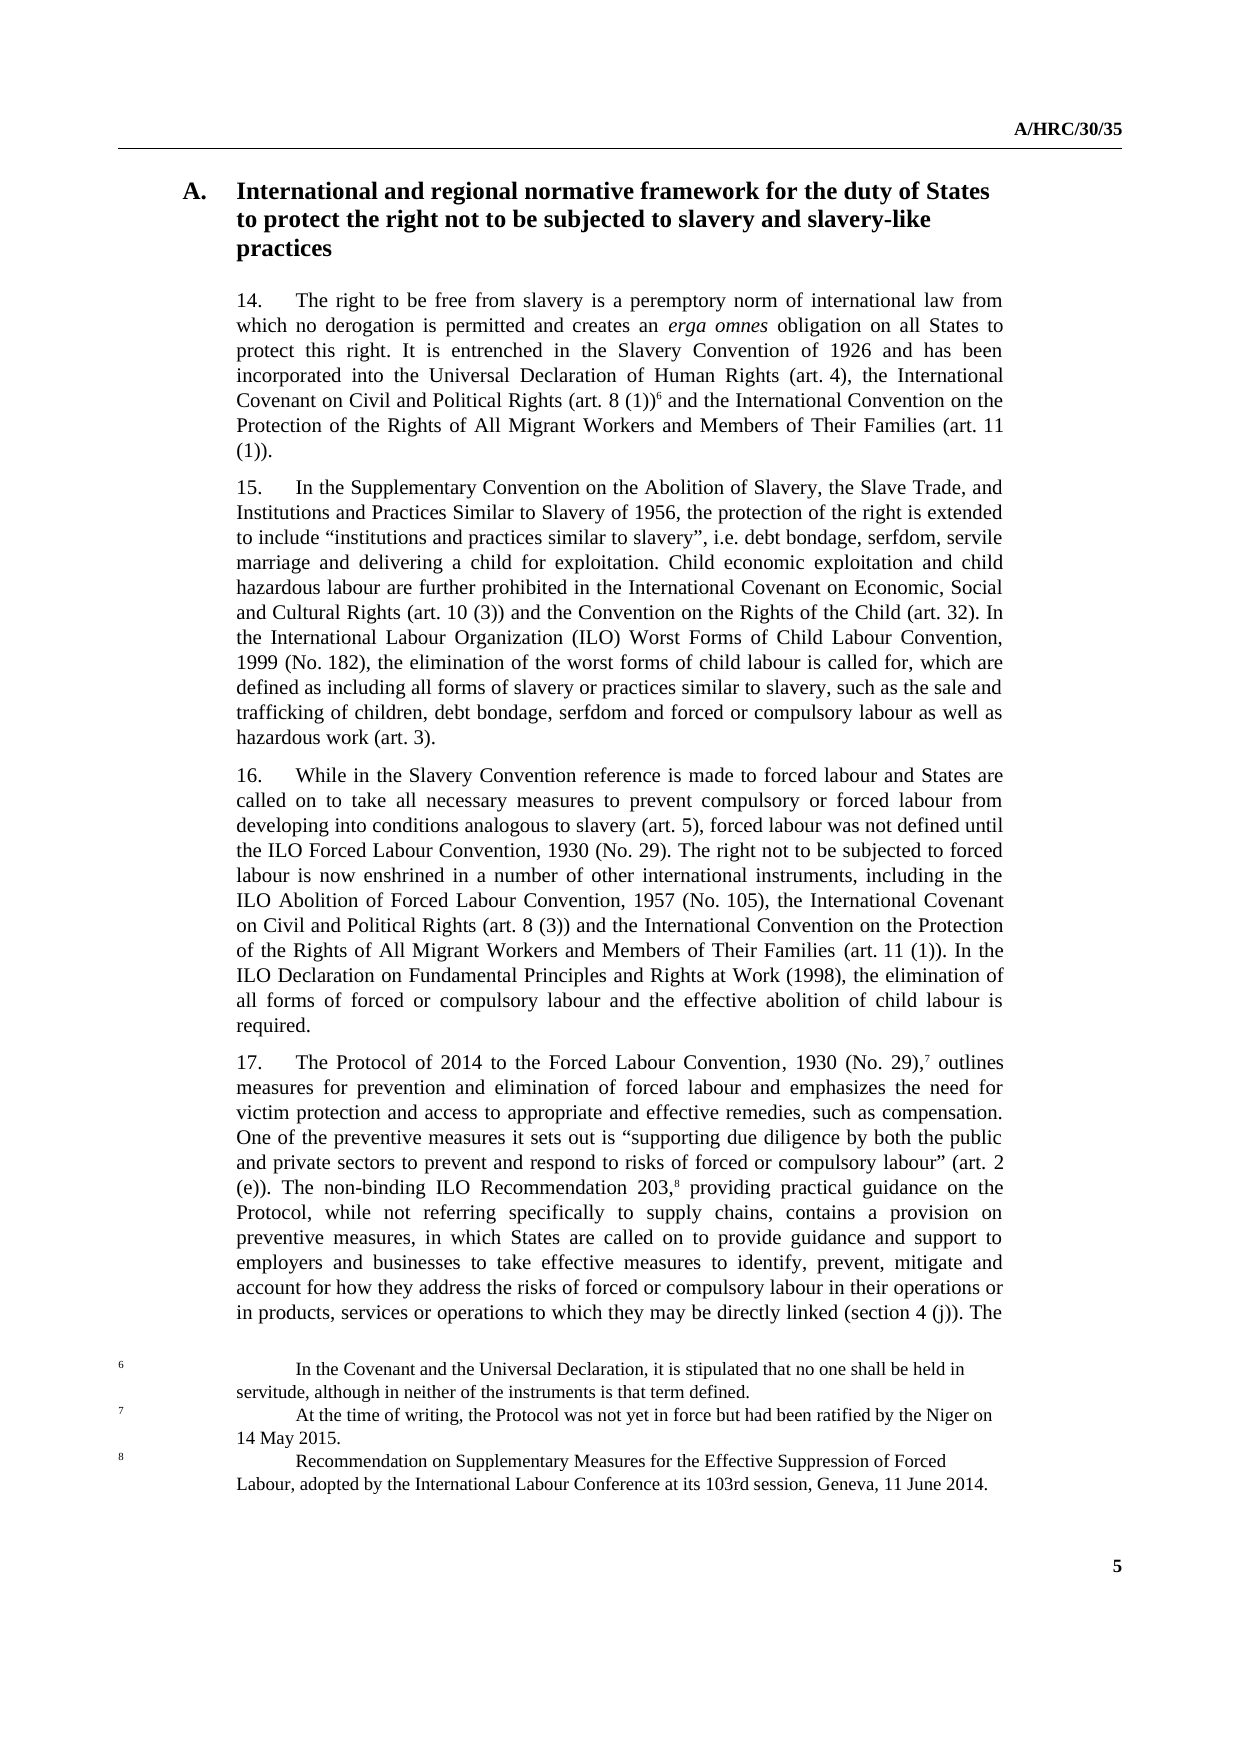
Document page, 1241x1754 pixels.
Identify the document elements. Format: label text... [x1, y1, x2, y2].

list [236, 1049, 1004, 1324]
list The right to be free from slavery is a peremptory norm of international law from which no derogation is permitted and creates an erga omnes obligation on all States to protect this right. It is entrenched in the Slavery Convention of 1926 and has been incorporated into the Universal Declaration of Human Rights (art. 4), the International Covenant on Civil and Political Rights (art. 8 (1)) and the International Convention on the Protection of the Rights of All Migrant Workers and Members of Their Families (art. 11 (1)). [236, 287, 1004, 462]
list In the Supplementary Convention on the Abolition of Slavery, the Slave Trade, and Institutions and Practices Similar to Slavery of 1956, the protection of the right is extended to include “institutions and practices similar to slavery”, i.e. debt bondage, serfdom, servile marriage and delivering a child for exploitation. Child economic exploitation and child hazardous labour are further prohibited in the International Covenant on Economic, Social and Cultural Rights (art. 10 (3)) and the Convention on the Rights of the Child (art. 32). In the International Labour Organization (ILO) Worst Forms of Child Labour Convention, 1999 (No. 182), the elimination of the worst forms of child labour is called for, which are defined as including all forms of slavery or practices similar to slavery, such as the sale and trafficking of children, debt bondage, serfdom and forced or compulsory labour as well as hazardous work (art. 3). [236, 474, 1004, 749]
list While in the Slavery Convention reference is made to forced labour and States are called on to take all necessary measures to prevent compulsory or forced labour from developing into conditions analogous to slavery (art. 5), forced labour was not defined until the ILO Forced Labour Convention, 1930 (No. 29). The right not to be subjected to forced labour is now enshrined in a number of other international instruments, including in the ILO Abolition of Forced Labour Convention, 1957 (No. 105), the International Covenant on Civil and Political Rights (art. 8 (3)) and the International Convention on the Protection of the Rights of All Migrant Workers and Members of Their Families (art. 11 (1)). In the ILO Declaration on Fundamental Principles and Rights at Work (1998), the elimination of all forms of forced or compulsory labour and the effective abolition of child labour is required. [236, 762, 1004, 1037]
text A. International and regional normative framework for the duty of States to protect the right not to be subjected to slavery and slavery-like practices [118, 177, 1004, 262]
